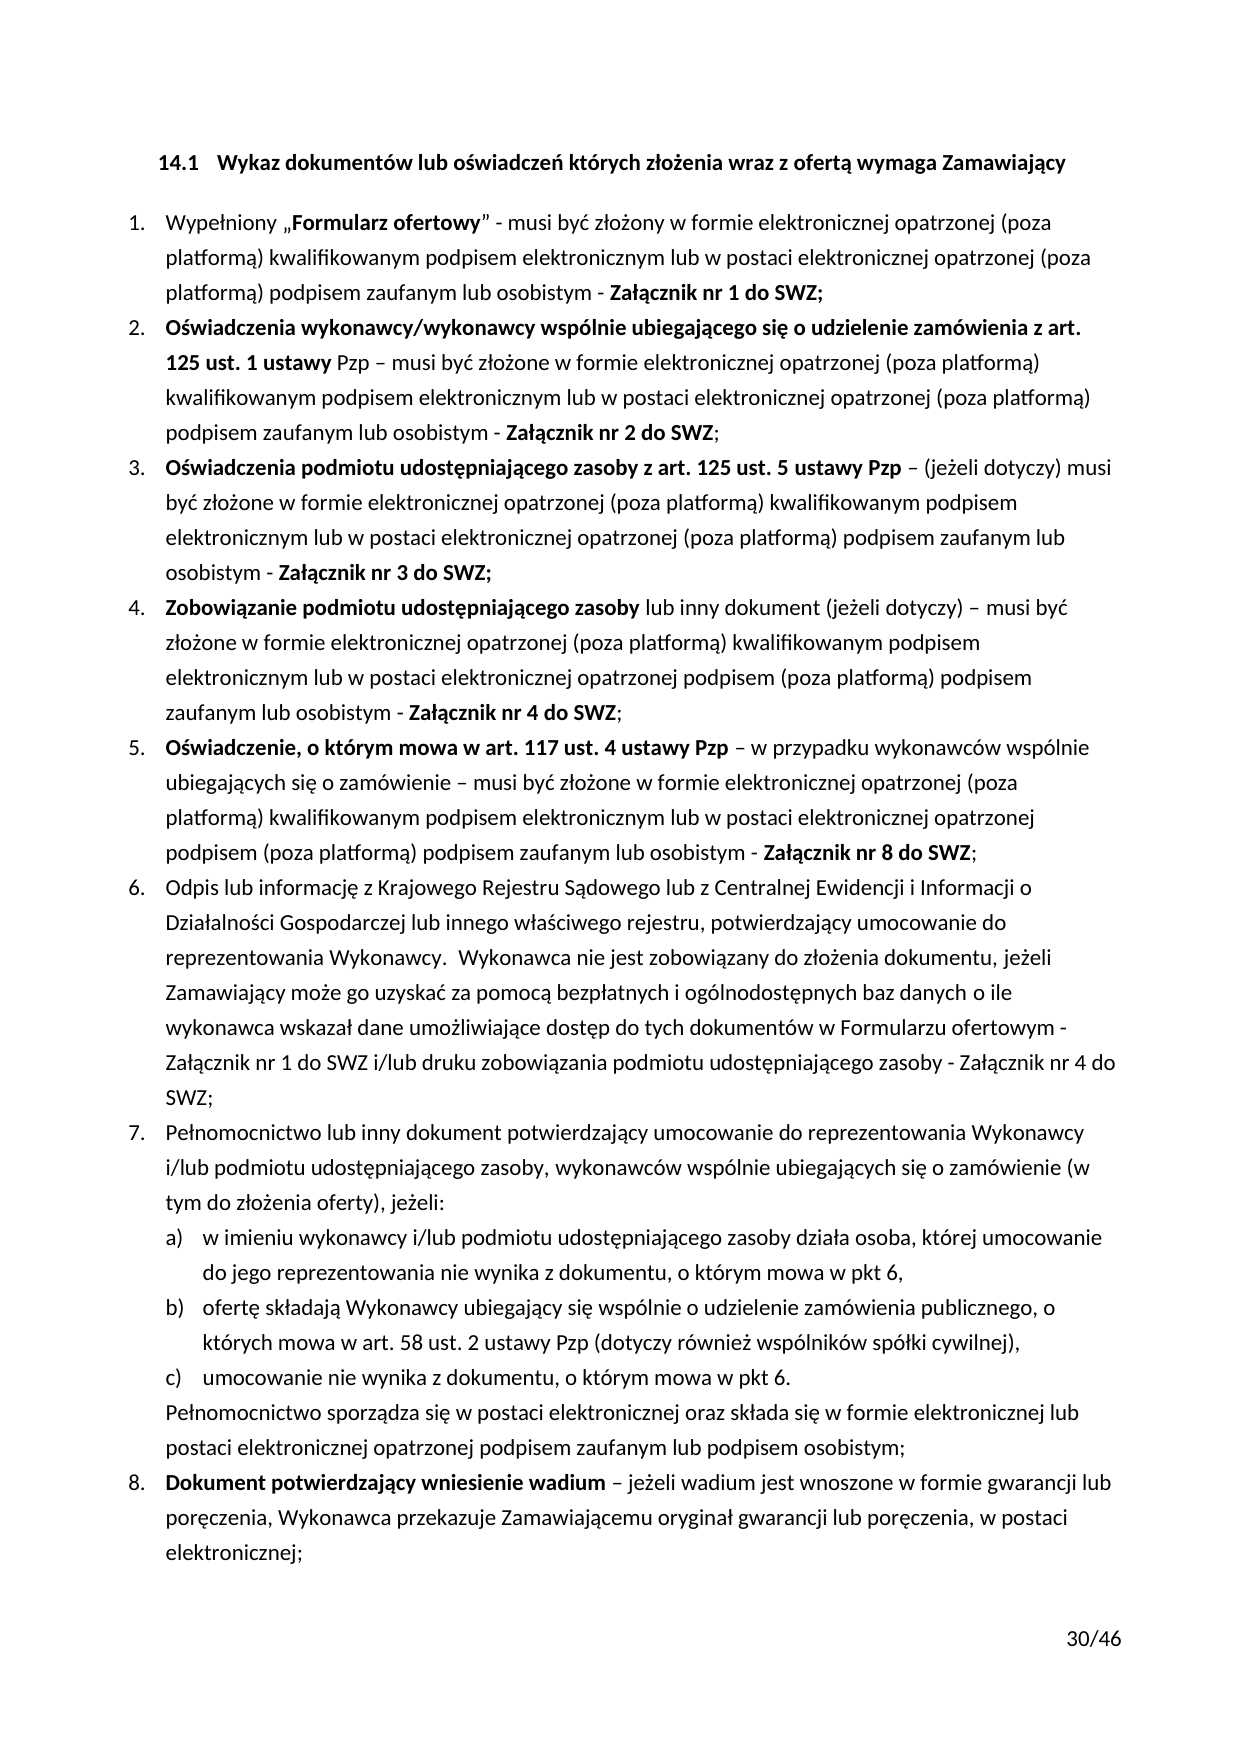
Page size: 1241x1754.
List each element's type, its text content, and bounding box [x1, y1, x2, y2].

list Oświadczenia wykonawcy/wykonawcy wspólnie ubiegającego się o udzielenie zamówienia z art. 125 ust. 1 ustawy Pzp – musi być złożone w formie elektronicznej opatrzonej (poza platformą) kwalifikowanym podpisem elektronicznym lub w postaci elektronicznej opatrzonej (poza platformą) podpisem zaufanym lub osobistym - Załącznik nr 2 do SWZ; [128, 313, 1121, 446]
list ofertę składają Wykonawcy ubiegający się wspólnie o udzielenie zamówienia publicznego, o których mowa w art. 58 ust. 2 ustawy Pzp (dotyczy również wspólników spółki cywilnej), [165, 1293, 1121, 1356]
list Wypełniony „Formularz ofertowy” - musi być złożony w formie elektronicznej opatrzonej (poza platformą) kwalifikowanym podpisem elektronicznym lub w postaci elektronicznej opatrzonej (poza platformą) podpisem zaufanym lub osobistym - Załącznik nr 1 do SWZ; [128, 208, 1121, 306]
list Zobowiązanie podmiotu udostępniającego zasoby lub inny dokument (jeżeli dotyczy) – musi być złożone w formie elektronicznej opatrzonej (poza platformą) kwalifikowanym podpisem elektronicznym lub w postaci elektronicznej opatrzonej podpisem (poza platformą) podpisem zaufanym lub osobistym - Załącznik nr 4 do SWZ; [128, 593, 1121, 726]
list Dokument potwierdzający wniesienie wadium – jeżeli wadium jest wnoszone w formie gwarancji lub poręczenia, Wykonawca przekazuje Zamawiającemu oryginał gwarancji lub poręczenia, w postaci elektronicznej; [128, 1468, 1121, 1566]
list Pełnomocnictwo lub inny dokument potwierdzający umocowanie do reprezentowania Wykonawcy i/lub podmiotu udostępniającego zasoby, wykonawców wspólnie ubiegających się o zamówienie (w tym do złożenia oferty), jeżeli: [128, 1118, 1121, 1216]
list umocowanie nie wynika z dokumentu, o którym mowa w pkt 6. [165, 1363, 1121, 1391]
text Pełnomocnictwo sporządza się w postaci elektronicznej oraz składa się w formie elektronicznej lub postaci elektronicznej opatrzonej podpisem zaufanym lub podpisem osobistym; [165, 1398, 1121, 1461]
list w imieniu wykonawcy i/lub podmiotu udostępniającego zasoby działa osoba, której umocowanie do jego reprezentowania nie wynika z dokumentu, o którym mowa w pkt 6, [165, 1223, 1121, 1286]
list Oświadczenie, o którym mowa w art. 117 ust. 4 ustawy Pzp – w przypadku wykonawców wspólnie ubiegających się o zamówienie – musi być złożone w formie elektronicznej opatrzonej (poza platformą) kwalifikowanym podpisem elektronicznym lub w postaci elektronicznej opatrzonej podpisem (poza platformą) podpisem zaufanym lub osobistym - Załącznik nr 8 do SWZ; [128, 733, 1121, 866]
list Wykaz dokumentów lub oświadczeń których złożenia wraz z ofertą wymaga Zamawiający [158, 148, 1121, 176]
list Oświadczenia podmiotu udostępniającego zasoby z art. 125 ust. 5 ustawy Pzp – (jeżeli dotyczy) musi być złożone w formie elektronicznej opatrzonej (poza platformą) kwalifikowanym podpisem elektronicznym lub w postaci elektronicznej opatrzonej (poza platformą) podpisem zaufanym lub osobistym - Załącznik nr 3 do SWZ; [128, 453, 1121, 586]
list Odpis lub informację z Krajowego Rejestru Sądowego lub z Centralnej Ewidencji i Informacji o Działalności Gospodarczej lub innego właściwego rejestru, potwierdzający umocowanie do reprezentowania Wykonawcy. Wykonawca nie jest zobowiązany do złożenia dokumentu, jeżeli Zamawiający może go uzyskać za pomocą bezpłatnych i ogólnodostępnych baz danych o ile wykonawca wskazał dane umożliwiające dostęp do tych dokumentów w Formularzu ofertowym - Załącznik nr 1 do SWZ i/lub druku zobowiązania podmiotu udostępniającego zasoby - Załącznik nr 4 do SWZ; [128, 873, 1121, 1111]
